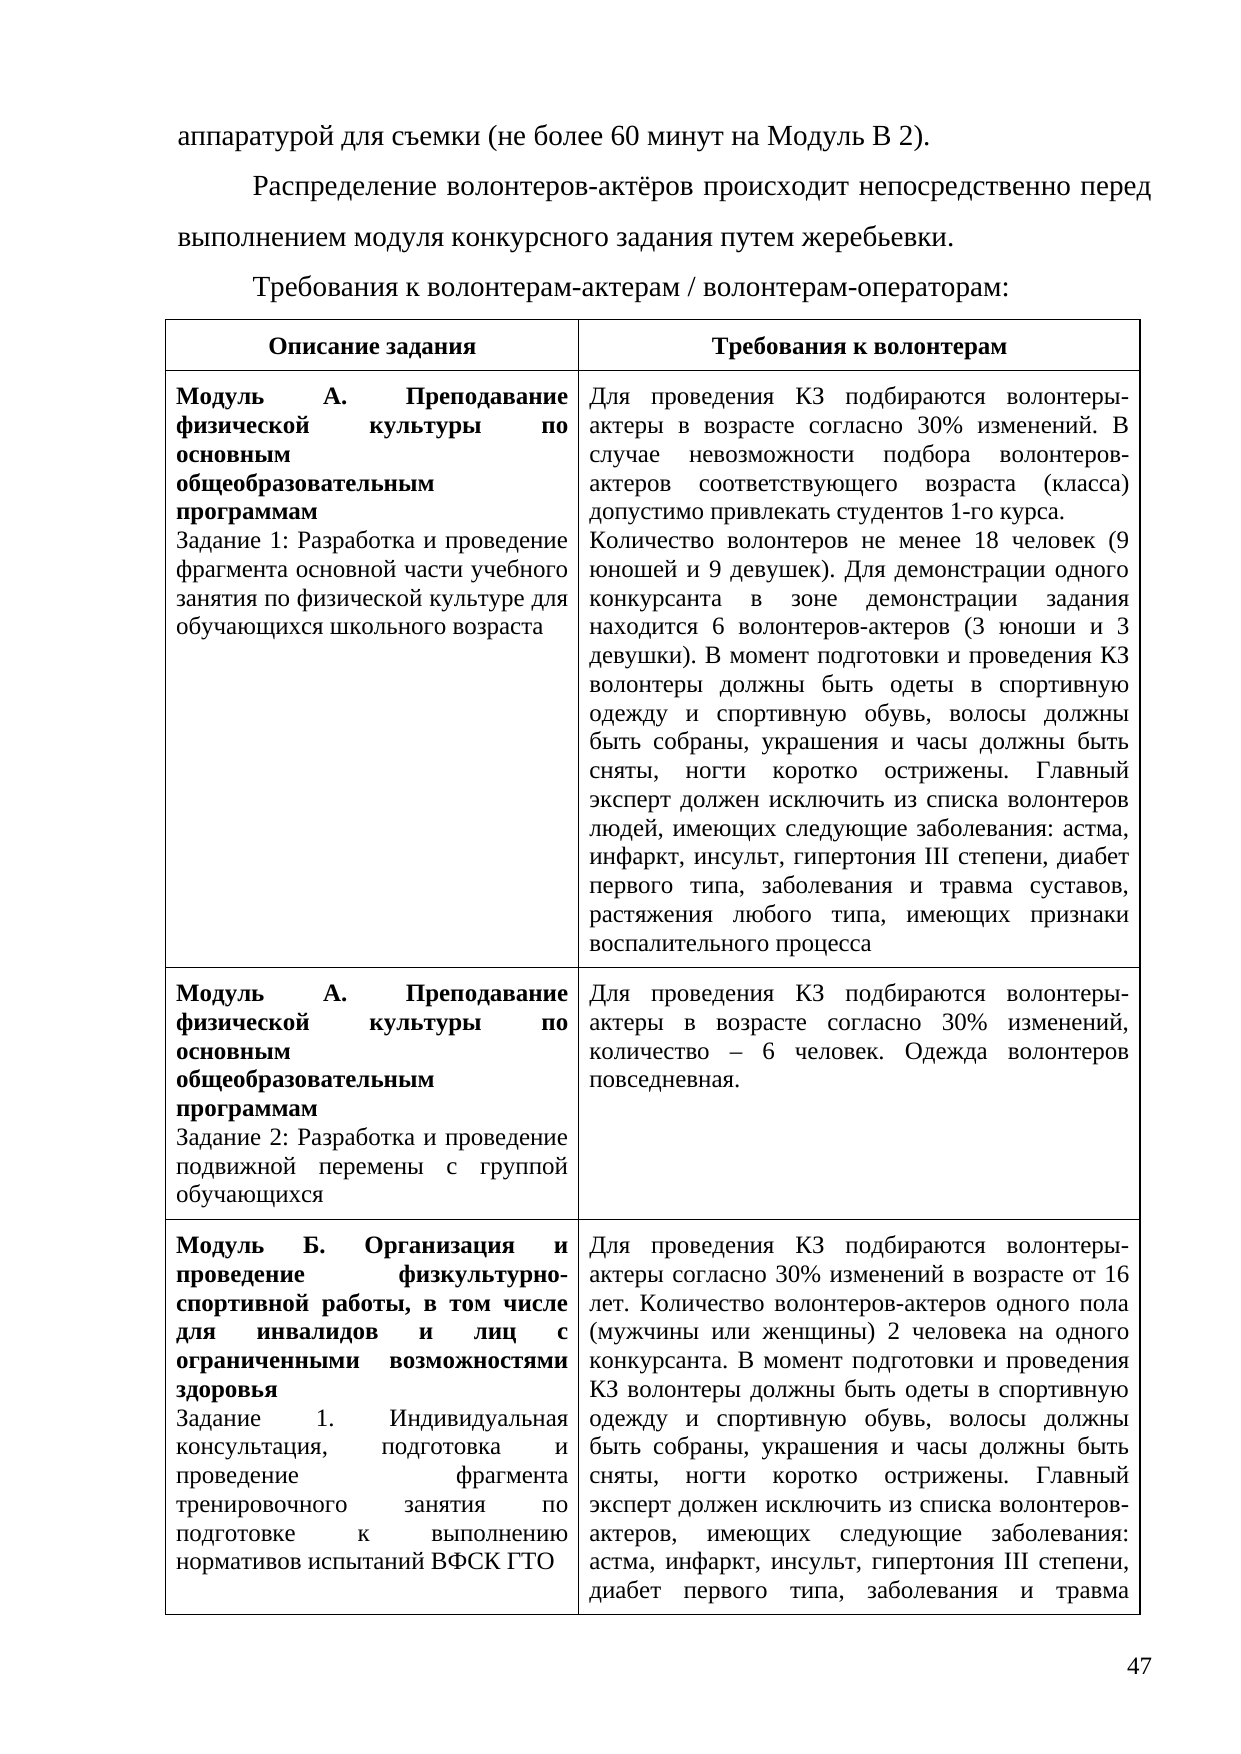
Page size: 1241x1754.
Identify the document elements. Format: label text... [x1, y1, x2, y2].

table_cell Для проведения КЗ подбираются волонтеры-актеры в возрасте согласно 30% изменений, количество – 6 человек. Одежда волонтеров повседневная. [579, 968, 1139, 1219]
table_cell Модуль А. Преподавание физической культуры по основным общеобразовательным программам Задание 1: Разработка и проведение фрагмента основной части учебного занятия по физической культуре для обучающихся школьного возраста [166, 371, 578, 967]
table_cell Модуль А. Преподавание физической культуры по основным общеобразовательным программам Задание 2: Разработка и проведение подвижной перемены с группой обучающихся [166, 968, 578, 1219]
table_header Требования к волонтерам [579, 320, 1139, 370]
table_cell Для проведения КЗ подбираются волонтеры-актеры в возрасте согласно 30% изменений. В случае невозможности подбора волонтеров-актеров соответствующего возраста (класса) допустимо привлекать студентов 1-го курса. Количество волонтеров не менее 18 человек (9 юношей и 9 девушек). Для демонстрации одного конкурсанта в зоне демонстрации задания находится 6 волонтеров-актеров (3 юноши и 3 девушки). В момент подготовки и проведения КЗ волонтеры должны быть одеты в спортивную одежду и спортивную обувь, волосы должны быть собраны, украшения и часы должны быть сняты, ногти коротко острижены. Главный эксперт должен исключить из списка волонтеров людей, имеющих следующие заболевания: астма, инфаркт, инсульт, гипертония III степени, диабет первого типа, заболевания и травма суставов, растяжения любого типа, имеющих признаки воспалительного процесса [579, 371, 1139, 967]
text Требования к волонтерам-актерам / волонтерам-операторам: [177, 269, 1152, 303]
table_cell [166, 1220, 578, 1614]
text Распределение волонтеров-актёров происходит непосредственно перед выполнением модуля конкурсного задания путем жеребьевки. [177, 168, 1152, 252]
table_header Описание задания [166, 320, 578, 370]
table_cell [579, 1220, 1139, 1614]
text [177, 118, 1152, 152]
